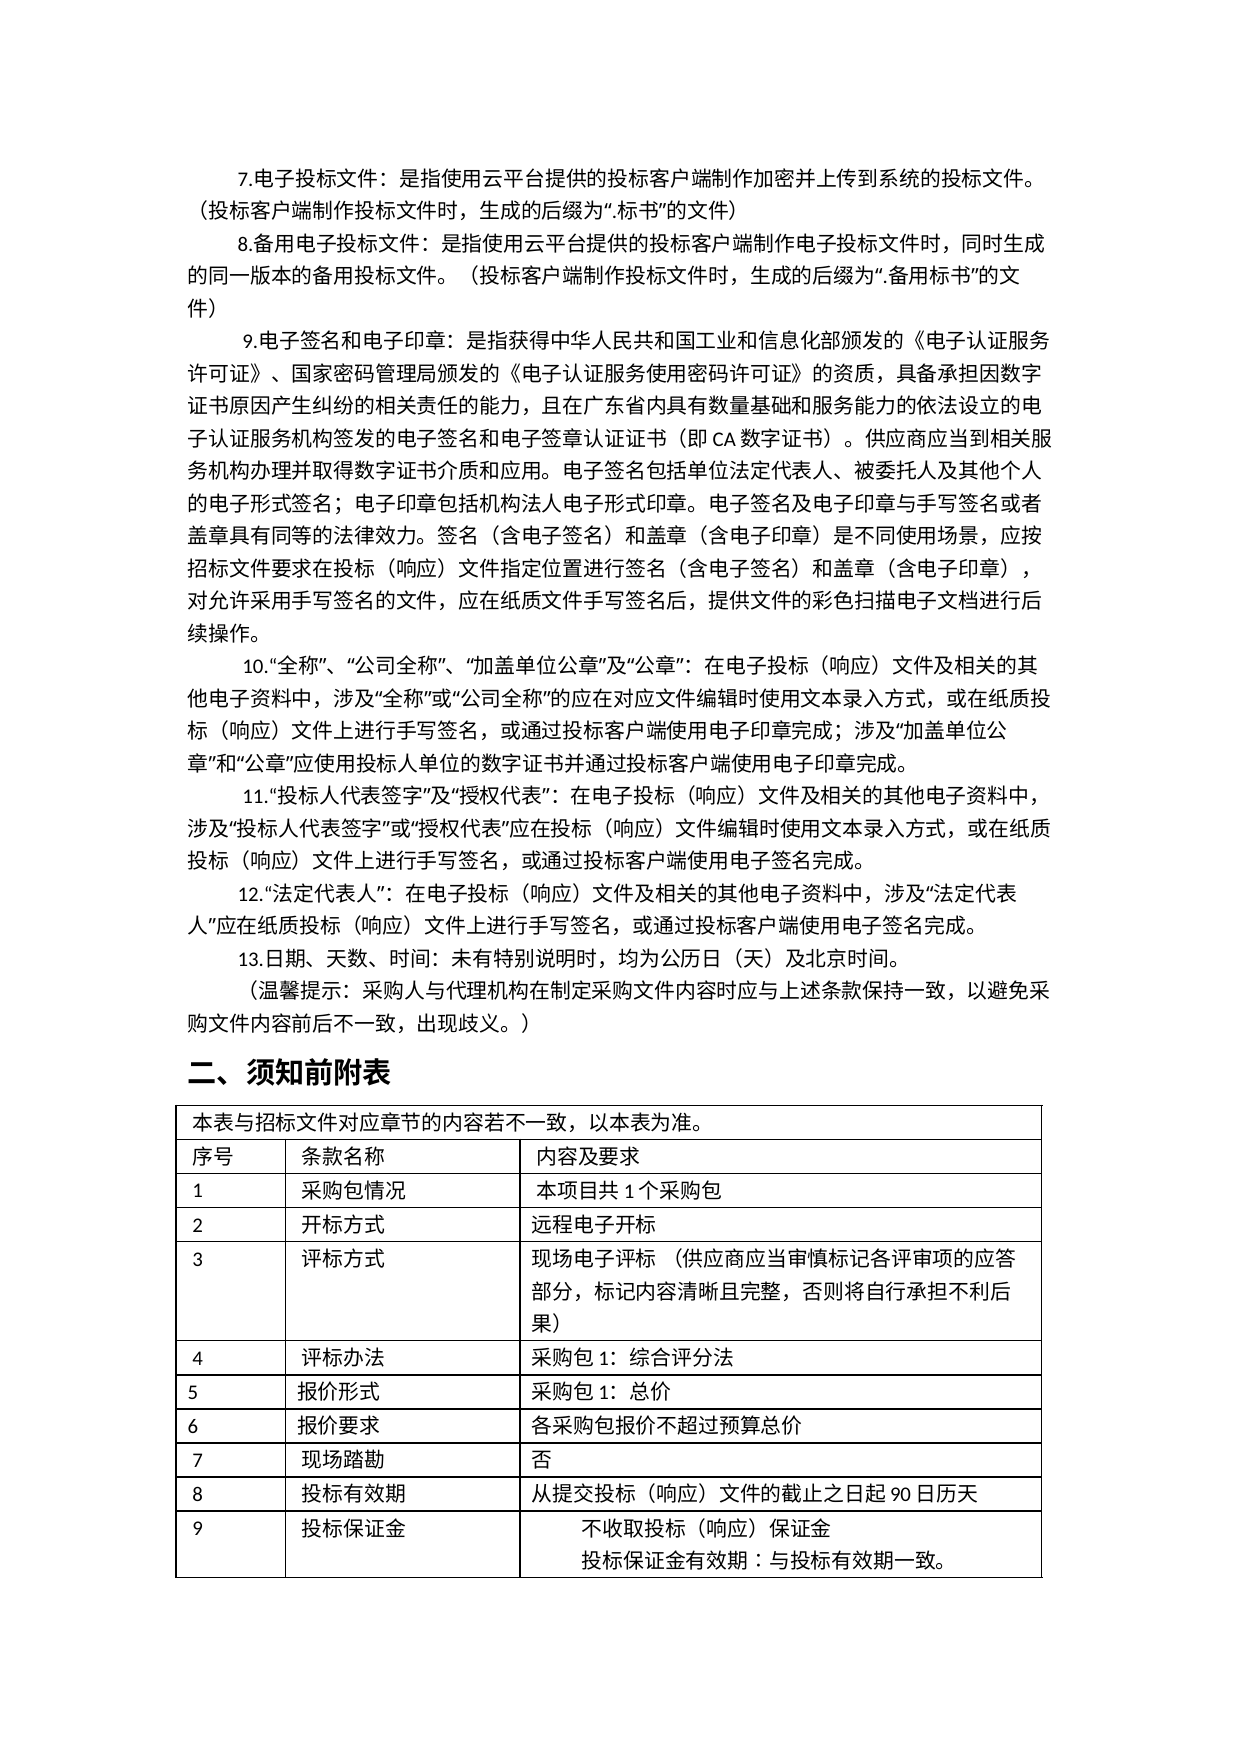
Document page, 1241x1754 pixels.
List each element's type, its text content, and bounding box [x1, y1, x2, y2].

table_cell 现场踏勘 [286, 1444, 519, 1476]
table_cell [521, 1512, 1041, 1577]
table_cell 评标方式 [286, 1242, 519, 1340]
text 9.电子签名和电子印章：是指获得中华人民共和国工业和信息化部颁发的《电子认证服务许可证》、国家密码管理局颁发的《电子认证服务使用密码许可证》的资质，具备承担因数字证书原因产生纠纷的相关责任的能力，且在广东省内具有数量基础和服务能力的依法设立的电子认证服务机构签发的电子签名和电子签章认证证书（即CA数字证书）。供应商应当到相关服务机构办理并取得数字证书介质和应用。电子签名包括单位法定代表人、被委托人及其他个人的电子形式签名；电子印章包括机构法人电子形式印章。电子签名及电子印章与手写签名或者盖章具有同等的法律效力。签名（含电子签名）和盖章（含电子印章）是不同使用场景，应按招标文件要求在投标（响应）文件指定位置进行签名（含电子签名）和盖章（含电子印章），对允许采用手写签名的文件，应在纸质文件手写签名后，提供文件的彩色扫描电子文档进行后续操作。 [187, 324, 1053, 649]
table_cell 投标保证金 [286, 1512, 519, 1577]
table_cell 远程电子开标 [521, 1208, 1041, 1241]
table_cell 从提交投标（响应）文件的截止之日起90日历天 [521, 1478, 1041, 1510]
table_cell 8 [177, 1478, 285, 1510]
table_cell 6 [177, 1410, 285, 1442]
table_cell 4 [177, 1341, 285, 1374]
text 13.日期、天数、时间：未有特别说明时，均为公历日（天）及北京时间。 [187, 942, 1053, 974]
table_cell 现场电子评标 （供应商应当审慎标记各评审项的应答部分，标记内容清晰且完整，否则将自行承担不利后果） [521, 1242, 1041, 1340]
table_cell 报价形式 [286, 1376, 519, 1408]
text 二、须知前附表 [187, 1039, 1053, 1104]
table_cell 各采购包报价不超过预算总价 [521, 1410, 1041, 1442]
table_cell 本项目共1个采购包 [521, 1174, 1041, 1207]
table_cell 采购包1：综合评分法 [521, 1341, 1041, 1374]
table_cell 采购包情况 [286, 1174, 519, 1207]
text 7.电子投标文件：是指使用云平台提供的投标客户端制作加密并上传到系统的投标文件。（投标客户端制作投标文件时，生成的后缀为“.标书”的文件） [187, 162, 1053, 227]
table_cell 9 [177, 1512, 285, 1577]
table_cell 投标有效期 [286, 1478, 519, 1510]
table_cell 序号 [177, 1140, 285, 1173]
table_header 本表与招标文件对应章节的内容若不一致，以本表为准。 [177, 1106, 1041, 1138]
text 12.“法定代表人”：在电子投标（响应）文件及相关的其他电子资料中，涉及“法定代表人”应在纸质投标（响应）文件上进行手写签名，或通过投标客户端使用电子签名完成。 [187, 877, 1053, 942]
table_cell 5 [177, 1376, 285, 1408]
table_cell 否 [521, 1444, 1041, 1476]
table_cell 2 [177, 1208, 285, 1241]
table_cell 采购包1：总价 [521, 1376, 1041, 1408]
text 11.“投标人代表签字”及“授权代表”：在电子投标（响应）文件及相关的其他电子资料中，涉及“投标人代表签字”或“授权代表”应在投标（响应）文件编辑时使用文本录入方式，或在纸质投标（响应）文件上进行手写签名，或通过投标客户端使用电子签名完成。 [187, 779, 1053, 877]
table_cell 报价要求 [286, 1410, 519, 1442]
table_cell 评标办法 [286, 1341, 519, 1374]
text 10.“全称”、“公司全称”、“加盖单位公章”及“公章”：在电子投标（响应）文件及相关的其他电子资料中，涉及“全称”或“公司全称”的应在对应文件编辑时使用文本录入方式，或在纸质投标（响应）文件上进行手写签名，或通过投标客户端使用电子印章完成；涉及“加盖单位公章”和“公章”应使用投标人单位的数字证书并通过投标客户端使用电子印章完成。 [187, 649, 1053, 779]
table_cell 条款名称 [286, 1140, 519, 1173]
text 8.备用电子投标文件：是指使用云平台提供的投标客户端制作电子投标文件时，同时生成的同一版本的备用投标文件。（投标客户端制作投标文件时，生成的后缀为“.备用标书”的文件） [187, 227, 1053, 324]
table_cell 内容及要求 [521, 1140, 1041, 1173]
text （温馨提示：采购人与代理机构在制定采购文件内容时应与上述条款保持一致，以避免采购文件内容前后不一致，出现歧义。） [187, 974, 1053, 1039]
table_cell 开标方式 [286, 1208, 519, 1241]
table_cell 3 [177, 1242, 285, 1340]
table_cell 1 [177, 1174, 285, 1207]
table_cell 7 [177, 1444, 285, 1476]
